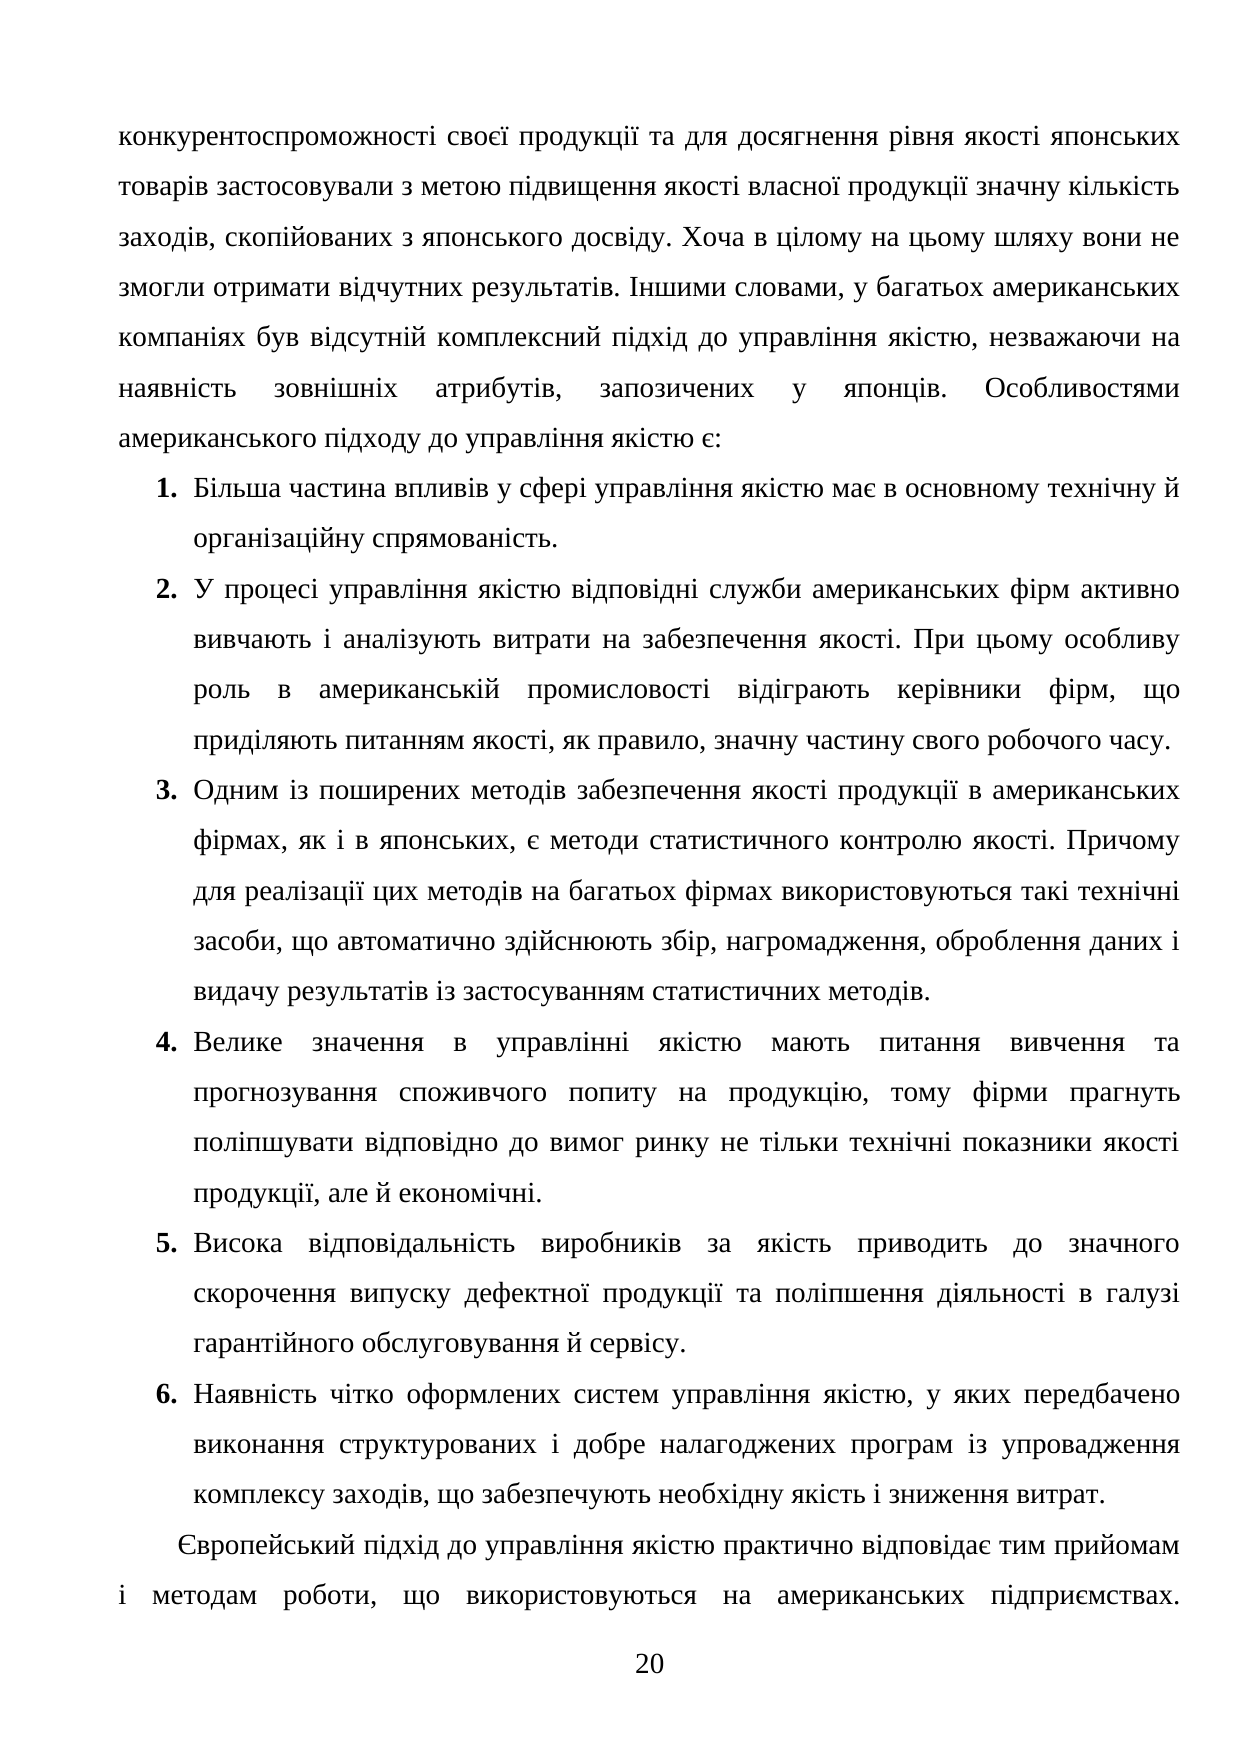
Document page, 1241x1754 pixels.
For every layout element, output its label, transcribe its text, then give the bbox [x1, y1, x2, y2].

list У процесі управління якістю відповідні служби американських фірм активно вивчають і аналізують витрати на забезпечення якості. При цьому особливу роль в американській промисловості відіграють керівники фірм, що приділяють питанням якості, як правило, значну частину свого робочого часу. [156, 571, 1181, 755]
list Одним із поширених методів забезпечення якості продукції в американських фірмах, як і в японських, є методи статистичного контролю якості. Причому для реалізації цих методів на багатьох фірмах використовуються такі технічні засоби, що автоматично здійснюють збір, нагромадження, оброблення даних і видачу результатів із застосуванням статистичних методів. [156, 772, 1181, 1007]
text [118, 1527, 1181, 1611]
list Більша частина впливів у сфері управління якістю має в основному технічну й організаційну спрямованість. [156, 470, 1181, 554]
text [118, 118, 1181, 453]
list Висока відповідальність виробників за якість приводить до значного скорочення випуску дефектної продукції та поліпшення діяльності в галузі гарантійного обслуговування й сервісу. [156, 1225, 1181, 1359]
list Наявність чітко оформлених систем управління якістю, у яких передбачено виконання структурованих і добре налагоджених програм із упровадження комплексу заходів, що забезпечують необхідну якість і зниження витрат. [156, 1376, 1181, 1510]
list Велике значення в управлінні якістю мають питання вивчення та прогнозування споживчого попиту на продукцію, тому фірми прагнуть поліпшувати відповідно до вимог ринку не тільки технічні показники якості продукції, але й економічні. [156, 1024, 1181, 1208]
